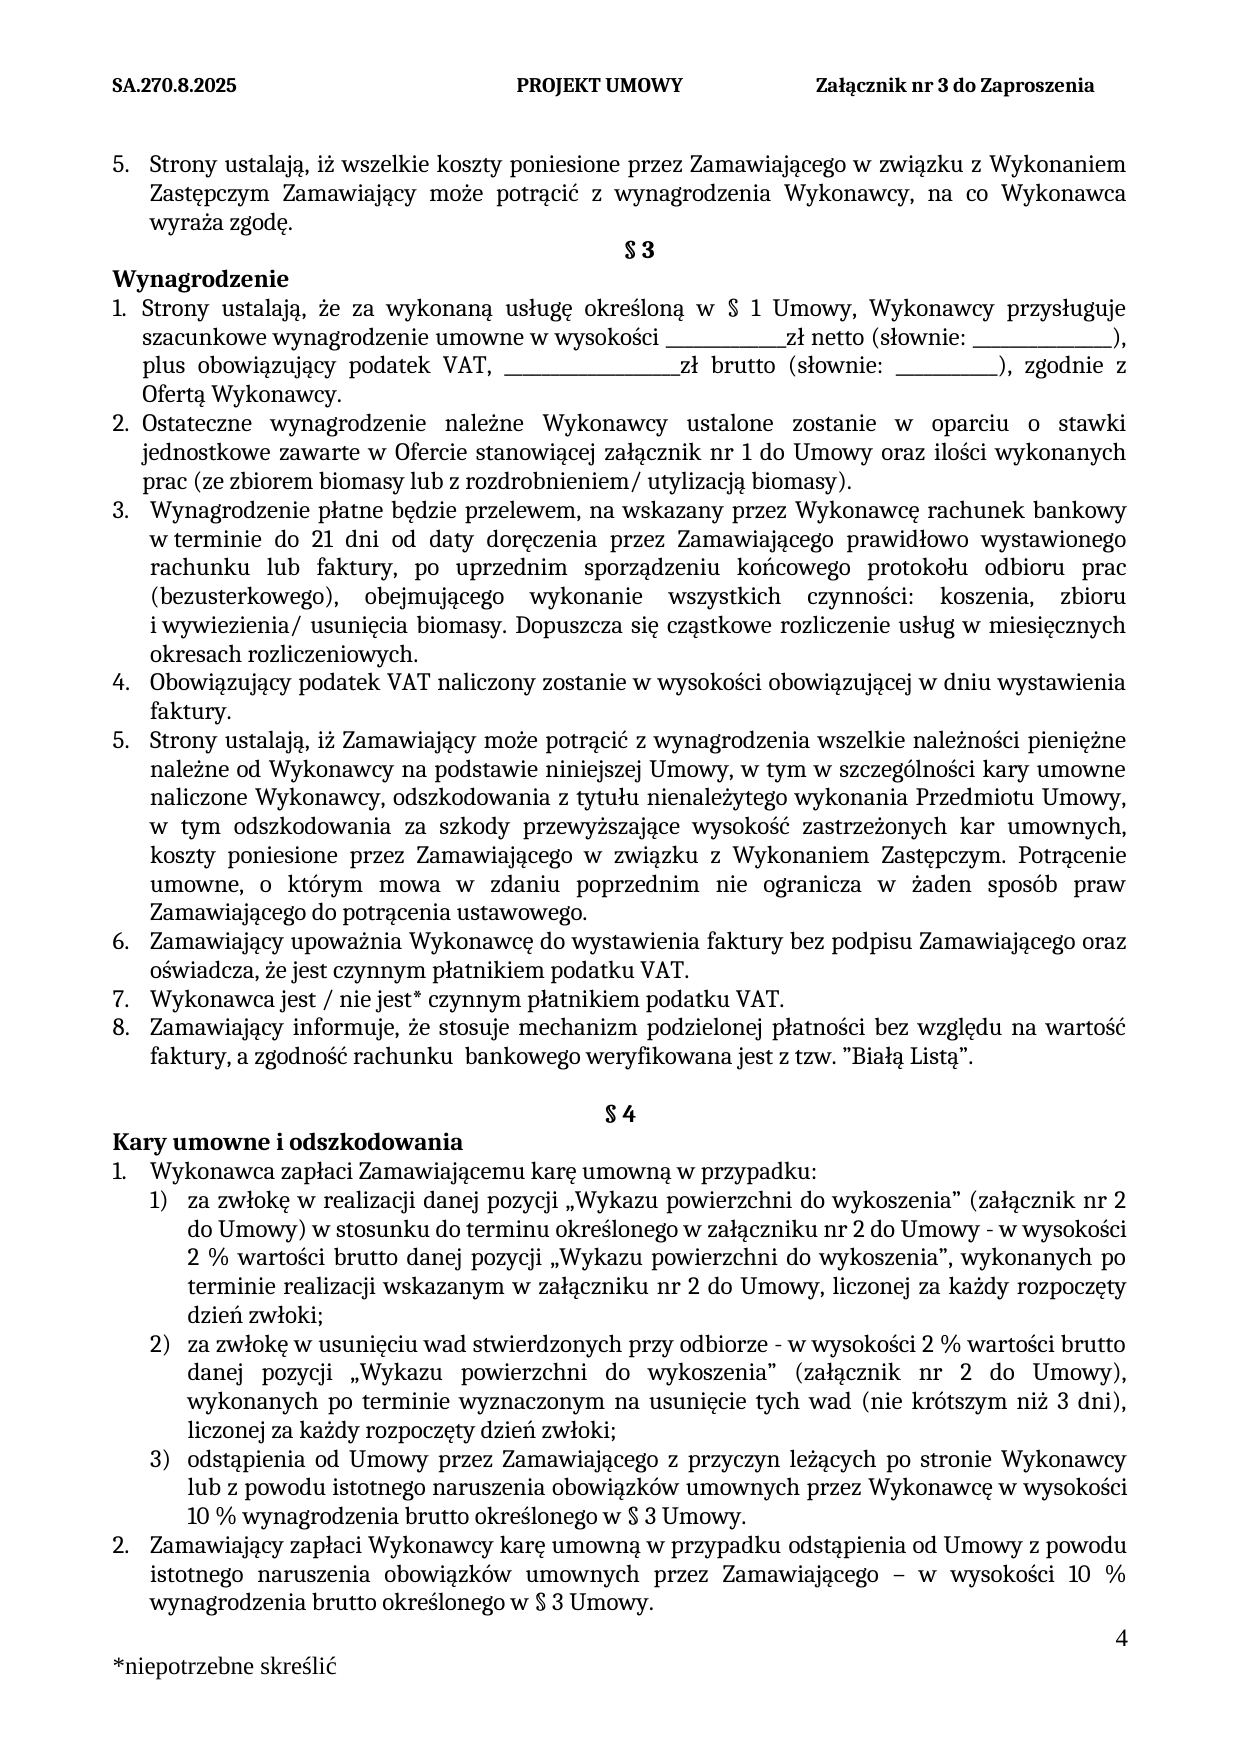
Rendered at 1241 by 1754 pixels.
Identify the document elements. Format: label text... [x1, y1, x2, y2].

list § 3 [150, 236, 1128, 265]
list za zwłokę w realizacji danej pozycji „Wykazu powierzchni do wykoszenia” (załącznik nr 2 do Umowy) w stosunku do terminu określonego w załączniku nr 2 do Umowy - w wysokości 2 % wartości brutto danej pozycji „Wykazu powierzchni do wykoszenia”, wykonanych po terminie realizacji wskazanym w załączniku nr 2 do Umowy, liczonej za każdy rozpoczęty dzień zwłoki; [150, 1186, 1128, 1329]
list Zamawiający zapłaci Wykonawcy karę umowną w przypadku odstąpienia od Umowy z powodu istotnego naruszenia obowiązków umownych przez Zamawiającego – w wysokości 10 % wynagrodzenia brutto określonego w § 3 Umowy. [112, 1531, 1128, 1617]
text Wynagrodzenie [112, 265, 1128, 294]
list Obowiązujący podatek VAT naliczony zostanie w wysokości obowiązującej w dniu wystawienia faktury. [112, 668, 1128, 726]
list Wykonawca zapłaci Zamawiającemu karę umowną w przypadku: [112, 1157, 1128, 1186]
list Ostateczne wynagrodzenie należne Wykonawcy ustalone zostanie w oparciu o stawki jednostkowe zawarte w Ofercie stanowiącej załącznik nr 1 do Umowy oraz ilości wykonanych prac (ze zbiorem biomasy lub z rozdrobnieniem/ utylizacją biomasy). [112, 409, 1128, 496]
list Zamawiający upoważnia Wykonawcę do wystawienia faktury bez podpisu Zamawiającego oraz oświadcza, że jest czynnym płatnikiem podatku VAT. [112, 927, 1128, 984]
list za zwłokę w usunięciu wad stwierdzonych przy odbiorze - w wysokości 2 % wartości brutto danej pozycji „Wykazu powierzchni do wykoszenia” (załącznik nr 2 do Umowy), wykonanych po terminie wyznaczonym na usunięcie tych wad (nie krótszym niż 3 dni), liczonej za każdy rozpoczęty dzień zwłoki; [150, 1329, 1128, 1444]
list Strony ustalają, że za wykonaną usługę określoną w § 1 Umowy, Wykonawcy przysługuje szacunkowe wynagrodzenie umowne w wysokości _____________zł netto (słownie: _______________), plus obowiązujący podatek VAT, ___________________zł brutto (słownie: ___________), zgodnie z Ofertą Wykonawcy. [112, 294, 1128, 409]
text § 4 [112, 1099, 1128, 1128]
list Wykonawca jest / nie jest* czynnym płatnikiem podatku VAT. [112, 984, 1128, 1013]
list Zamawiający informuje, że stosuje mechanizm podzielonej płatności bez względu na wartość faktury, a zgodność rachunku bankowego weryfikowana jest z tzw. ”Białą Listą”. [112, 1013, 1128, 1071]
list Wynagrodzenie płatne będzie przelewem, na wskazany przez Wykonawcę rachunek bankowy w terminie do 21 dni od daty doręczenia przez Zamawiającego prawidłowo wystawionego rachunku lub faktury, po uprzednim sporządzeniu końcowego protokołu odbioru prac (bezusterkowego), obejmującego wykonanie wszystkich czynności: koszenia, zbioru i wywiezienia/ usunięcia biomasy. Dopuszcza się cząstkowe rozliczenie usług w miesięcznych okresach rozliczeniowych. [112, 496, 1128, 668]
text Kary umowne i odszkodowania [112, 1128, 1128, 1157]
list Strony ustalają, iż wszelkie koszty poniesione przez Zamawiającego w związku z Wykonaniem Zastępczym Zamawiający może potrącić z wynagrodzenia Wykonawcy, na co Wykonawca wyraża zgodę. [112, 150, 1128, 236]
list Strony ustalają, iż Zamawiający może potrącić z wynagrodzenia wszelkie należności pieniężne należne od Wykonawcy na podstawie niniejszej Umowy, w tym w szczególności kary umowne naliczone Wykonawcy, odszkodowania z tytułu nienależytego wykonania Przedmiotu Umowy, w tym odszkodowania za szkody przewyższające wysokość zastrzeżonych kar umownych, koszty poniesione przez Zamawiającego w związku z Wykonaniem Zastępczym. Potrącenie umowne, o którym mowa w zdaniu poprzednim nie ogranicza w żaden sposób praw Zamawiającego do potrącenia ustawowego. [112, 726, 1128, 927]
list odstąpienia od Umowy przez Zamawiającego z przyczyn leżących po stronie Wykonawcy lub z powodu istotnego naruszenia obowiązków umownych przez Wykonawcę w wysokości 10 % wynagrodzenia brutto określonego w § 3 Umowy. [150, 1444, 1128, 1531]
